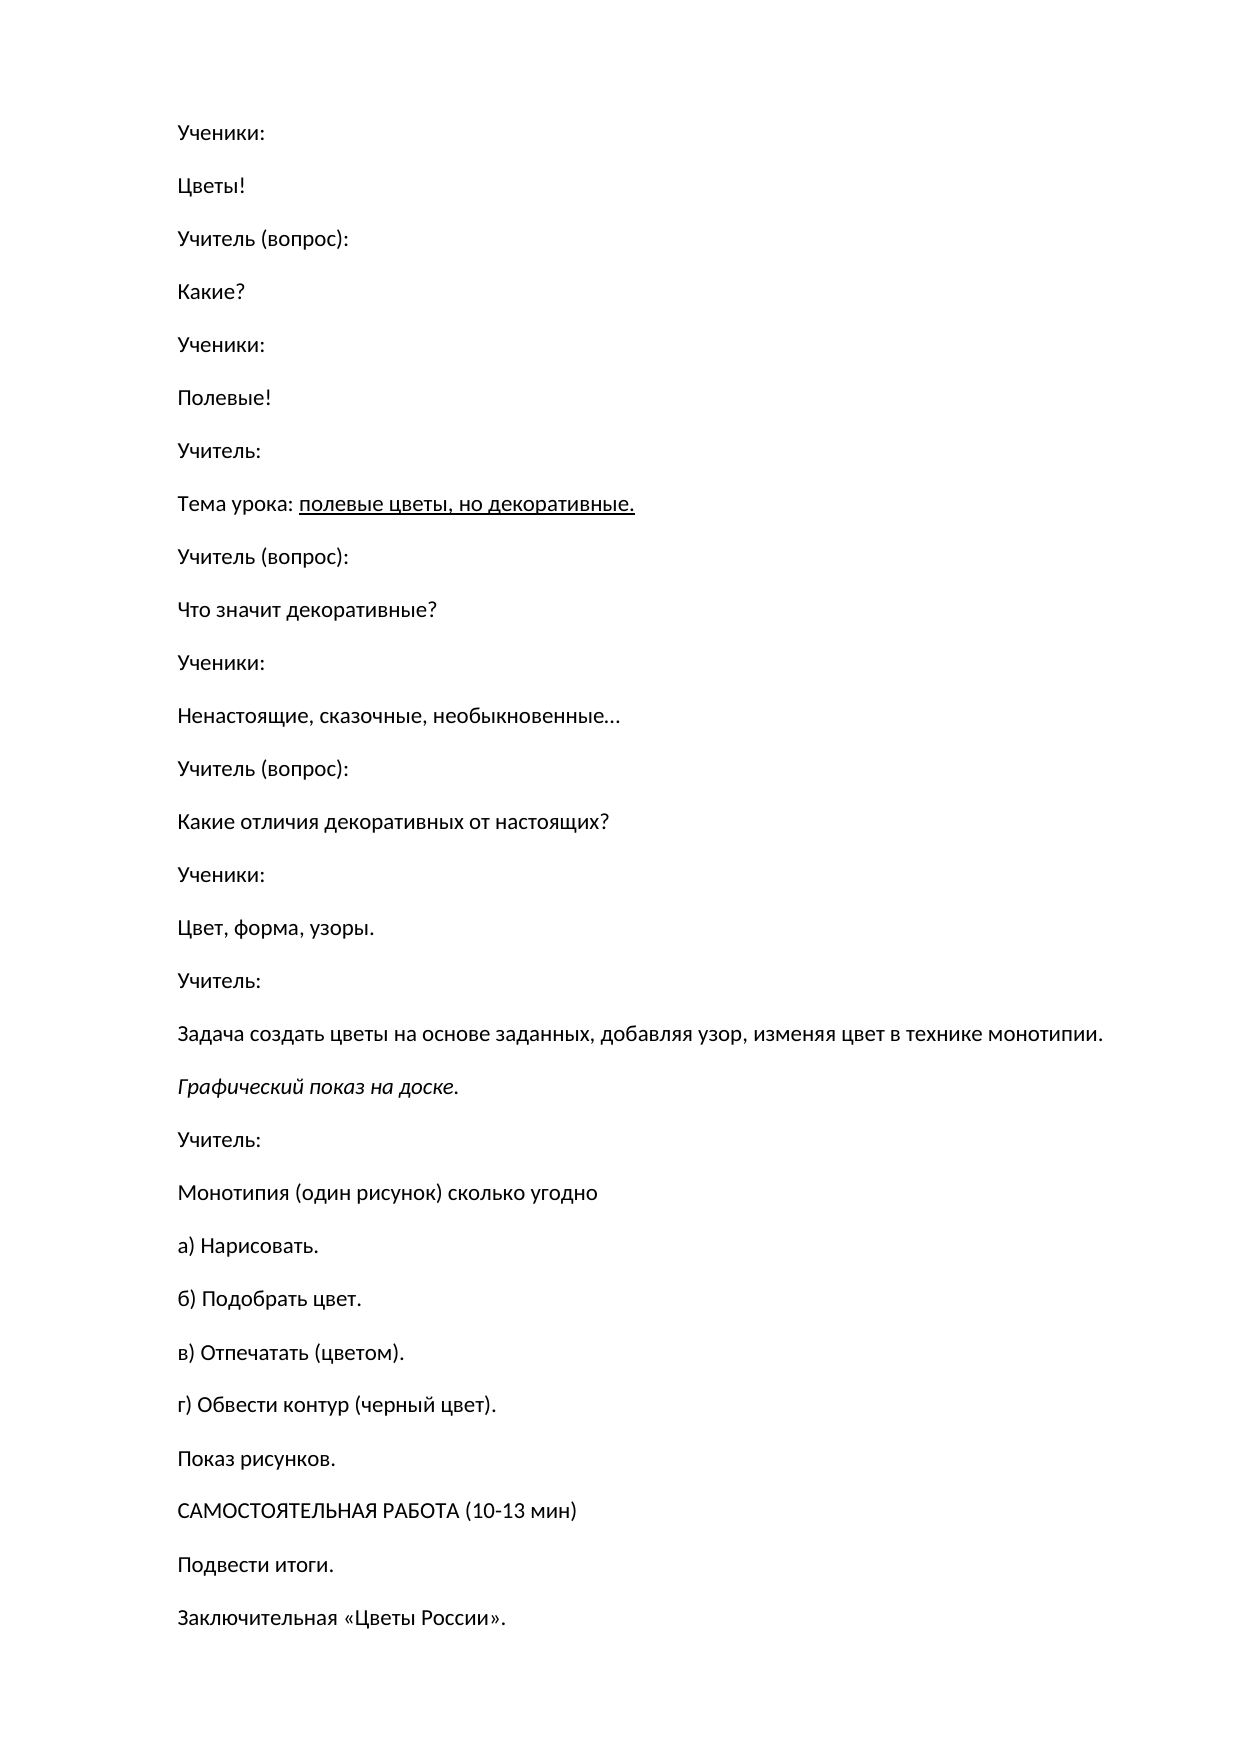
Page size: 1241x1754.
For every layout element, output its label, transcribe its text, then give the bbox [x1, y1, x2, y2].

text САМОСТОЯТЕЛЬНАЯ РАБОТА (10-13 мин) [177, 1497, 1152, 1525]
text Тема урока: полевые цветы, но декоративные. [177, 489, 1152, 517]
text Показ рисунков. [177, 1444, 1152, 1472]
text в) Отпечатать (цветом). [177, 1338, 1152, 1366]
text Ученики: [177, 330, 1152, 358]
text Цветы! [177, 171, 1152, 199]
text Ученики: [177, 648, 1152, 676]
text Графический показ на доске. [177, 1072, 1152, 1101]
text Учитель: [177, 966, 1152, 994]
text г) Обвести контур (черный цвет). [177, 1391, 1152, 1419]
text б) Подобрать цвет. [177, 1284, 1152, 1313]
text Задача создать цветы на основе заданных, добавляя узор, изменяя цвет в технике монотипии. [177, 1019, 1152, 1047]
text Ученики: [177, 118, 1152, 146]
text Учитель: [177, 1126, 1152, 1153]
text Какие? [177, 277, 1152, 305]
text Что значит декоративные? [177, 595, 1152, 623]
text Заключительная «Цветы России». [177, 1603, 1152, 1631]
text Учитель (вопрос): [177, 542, 1152, 570]
text Какие отличия декоративных от настоящих? [177, 807, 1152, 835]
text а) Нарисовать. [177, 1232, 1152, 1259]
text Учитель (вопрос): [177, 754, 1152, 782]
text Монотипия (один рисунок) сколько угодно [177, 1178, 1152, 1207]
text Учитель (вопрос): [177, 224, 1152, 252]
text Полевые! [177, 383, 1152, 411]
text Ученики: [177, 860, 1152, 888]
text Цвет, форма, узоры. [177, 913, 1152, 941]
text Подвести итоги. [177, 1550, 1152, 1578]
text Учитель: [177, 436, 1152, 464]
text Ненастоящие, сказочные, необыкновенные… [177, 701, 1152, 729]
